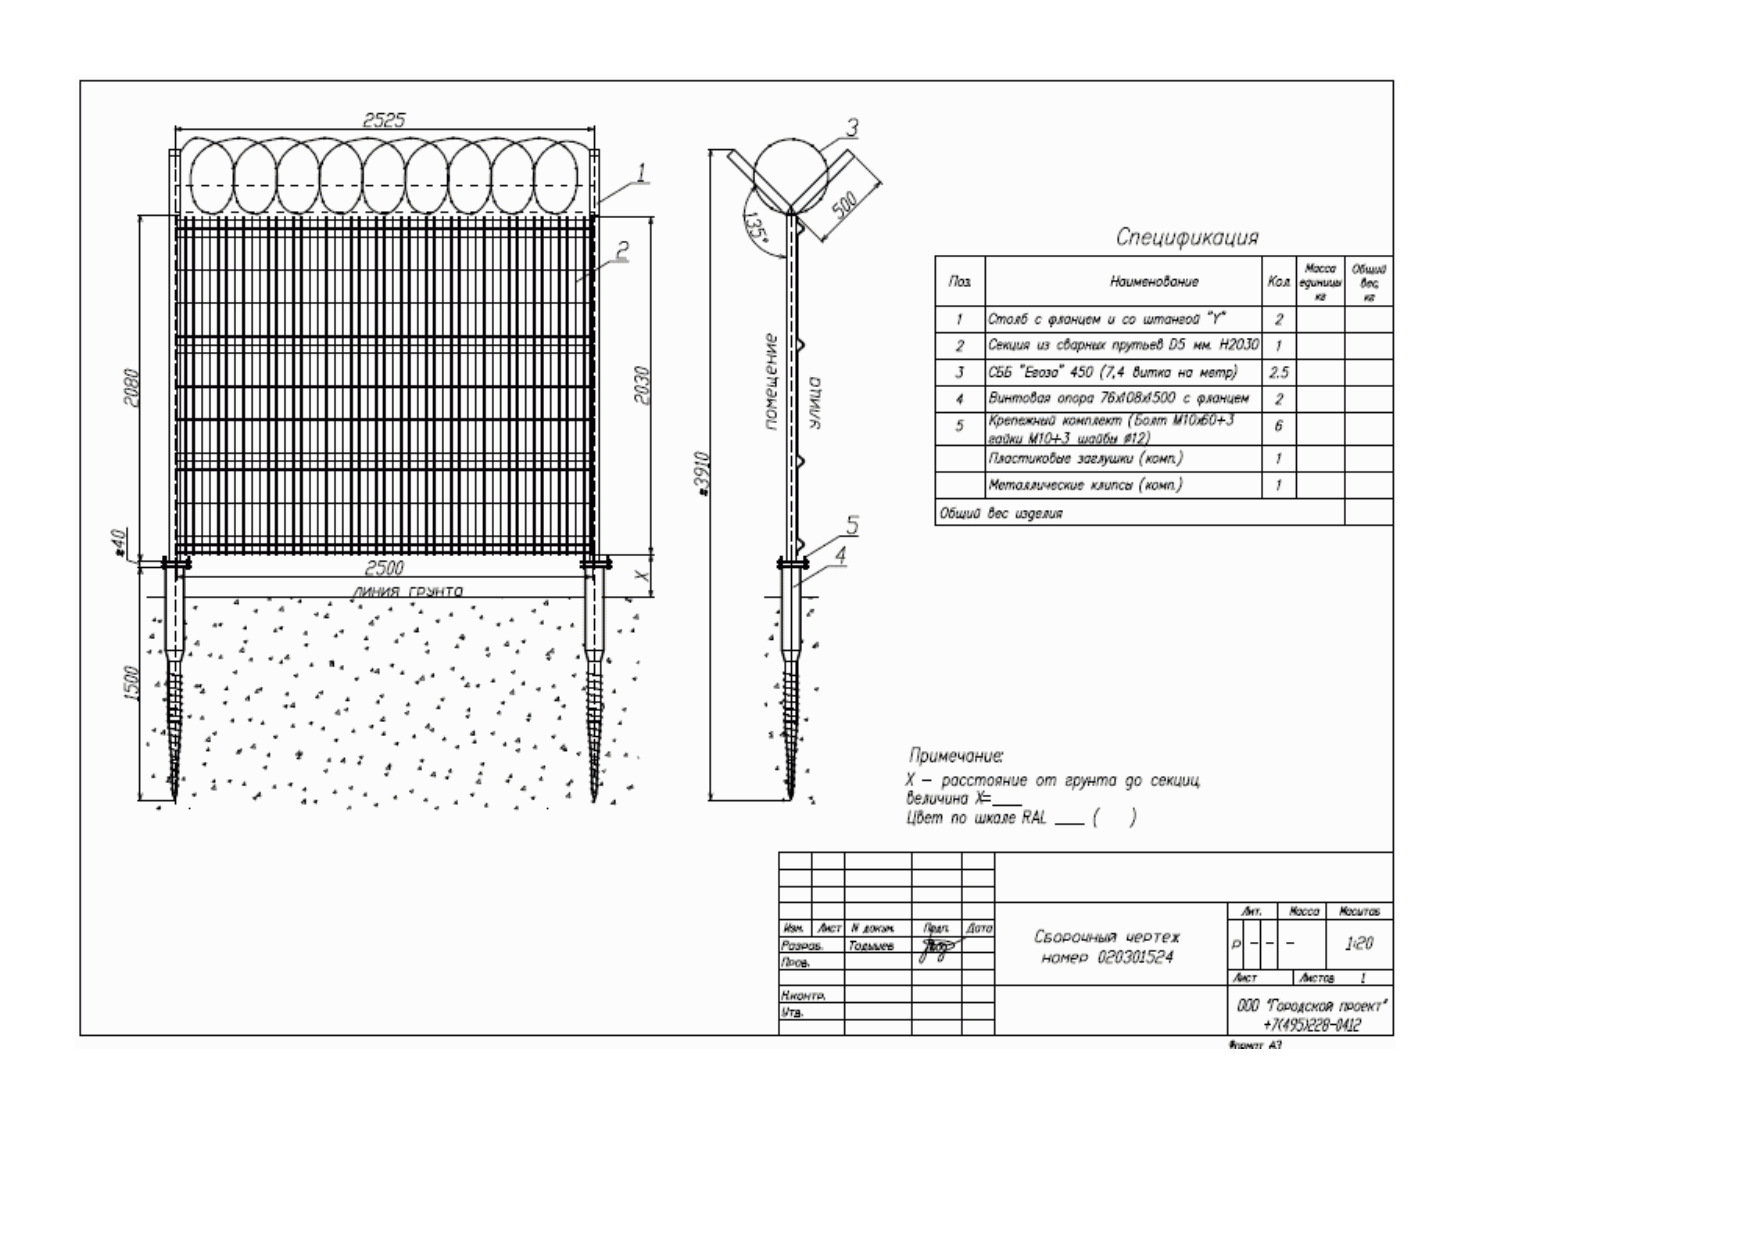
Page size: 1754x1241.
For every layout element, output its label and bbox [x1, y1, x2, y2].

picture [75, 75, 1396, 1049]
